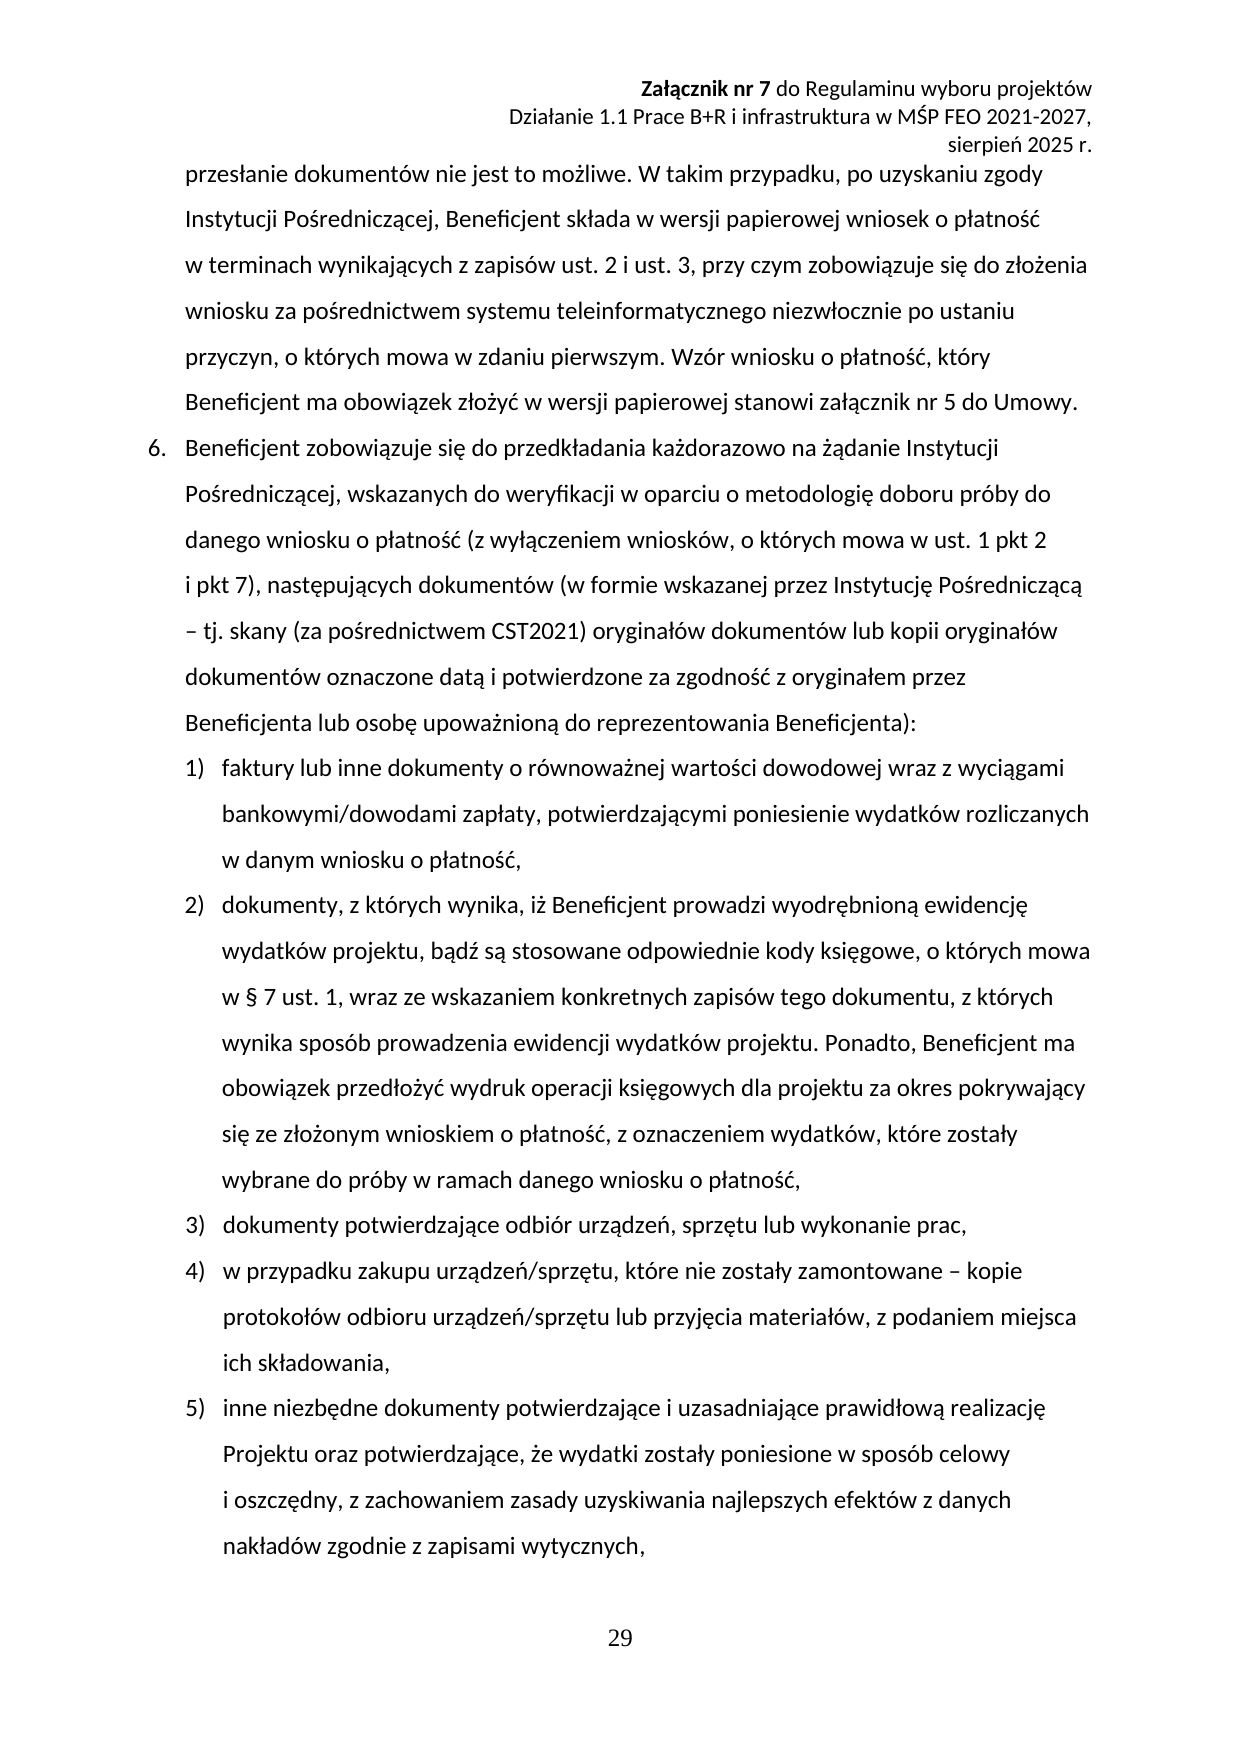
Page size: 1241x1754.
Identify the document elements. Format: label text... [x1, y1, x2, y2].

list Beneficjent zobowiązuje się do przedkładania każdorazowo na żądanie Instytucji Pośredniczącej, wskazanych do weryfikacji w oparciu o metodologię doboru próby do danego wniosku o płatność (z wyłączeniem wniosków, o których mowa w ust. 1 pkt 2 i pkt 7), następujących dokumentów (w formie wskazanej przez Instytucję Pośredniczącą – tj. skany (za pośrednictwem CST2021) oryginałów dokumentów lub kopii oryginałów dokumentów oznaczone datą i potwierdzone za zgodność z oryginałem przez Beneficjenta lub osobę upoważnioną do reprezentowania Beneficjenta): [148, 432, 1092, 737]
list dokumenty potwierdzające odbiór urządzeń, sprzętu lub wykonanie prac, [185, 1210, 1092, 1240]
list w przypadku zakupu urządzeń/sprzętu, które nie zostały zamontowane – kopie protokołów odbioru urządzeń/sprzętu lub przyjęcia materiałów, z podaniem miejsca ich składowania, [185, 1255, 1092, 1377]
list faktury lub inne dokumenty o równoważnej wartości dowodowej wraz z wyciągami bankowymi/dowodami zapłaty, potwierdzającymi poniesienie wydatków rozliczanych w danym wniosku o płatność, [184, 752, 1092, 874]
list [148, 158, 1092, 417]
list inne niezbędne dokumenty potwierdzające i uzasadniające prawidłową realizację Projektu oraz potwierdzające, że wydatki zostały poniesione w sposób celowy i oszczędny, z zachowaniem zasady uzyskiwania najlepszych efektów z danych nakładów zgodnie z zapisami wytycznych, [185, 1393, 1092, 1560]
list dokumenty, z których wynika, iż Beneficjent prowadzi wyodrębnioną ewidencję wydatków projektu, bądź są stosowane odpowiednie kody księgowe, o których mowa w § 7 ust. 1, wraz ze wskazaniem konkretnych zapisów tego dokumentu, z których wynika sposób prowadzenia ewidencji wydatków projektu. Ponadto, Beneficjent ma obowiązek przedłożyć wydruk operacji księgowych dla projektu za okres pokrywający się ze złożonym wnioskiem o płatność, z oznaczeniem wydatków, które zostały wybrane do próby w ramach danego wniosku o płatność, [184, 889, 1092, 1194]
